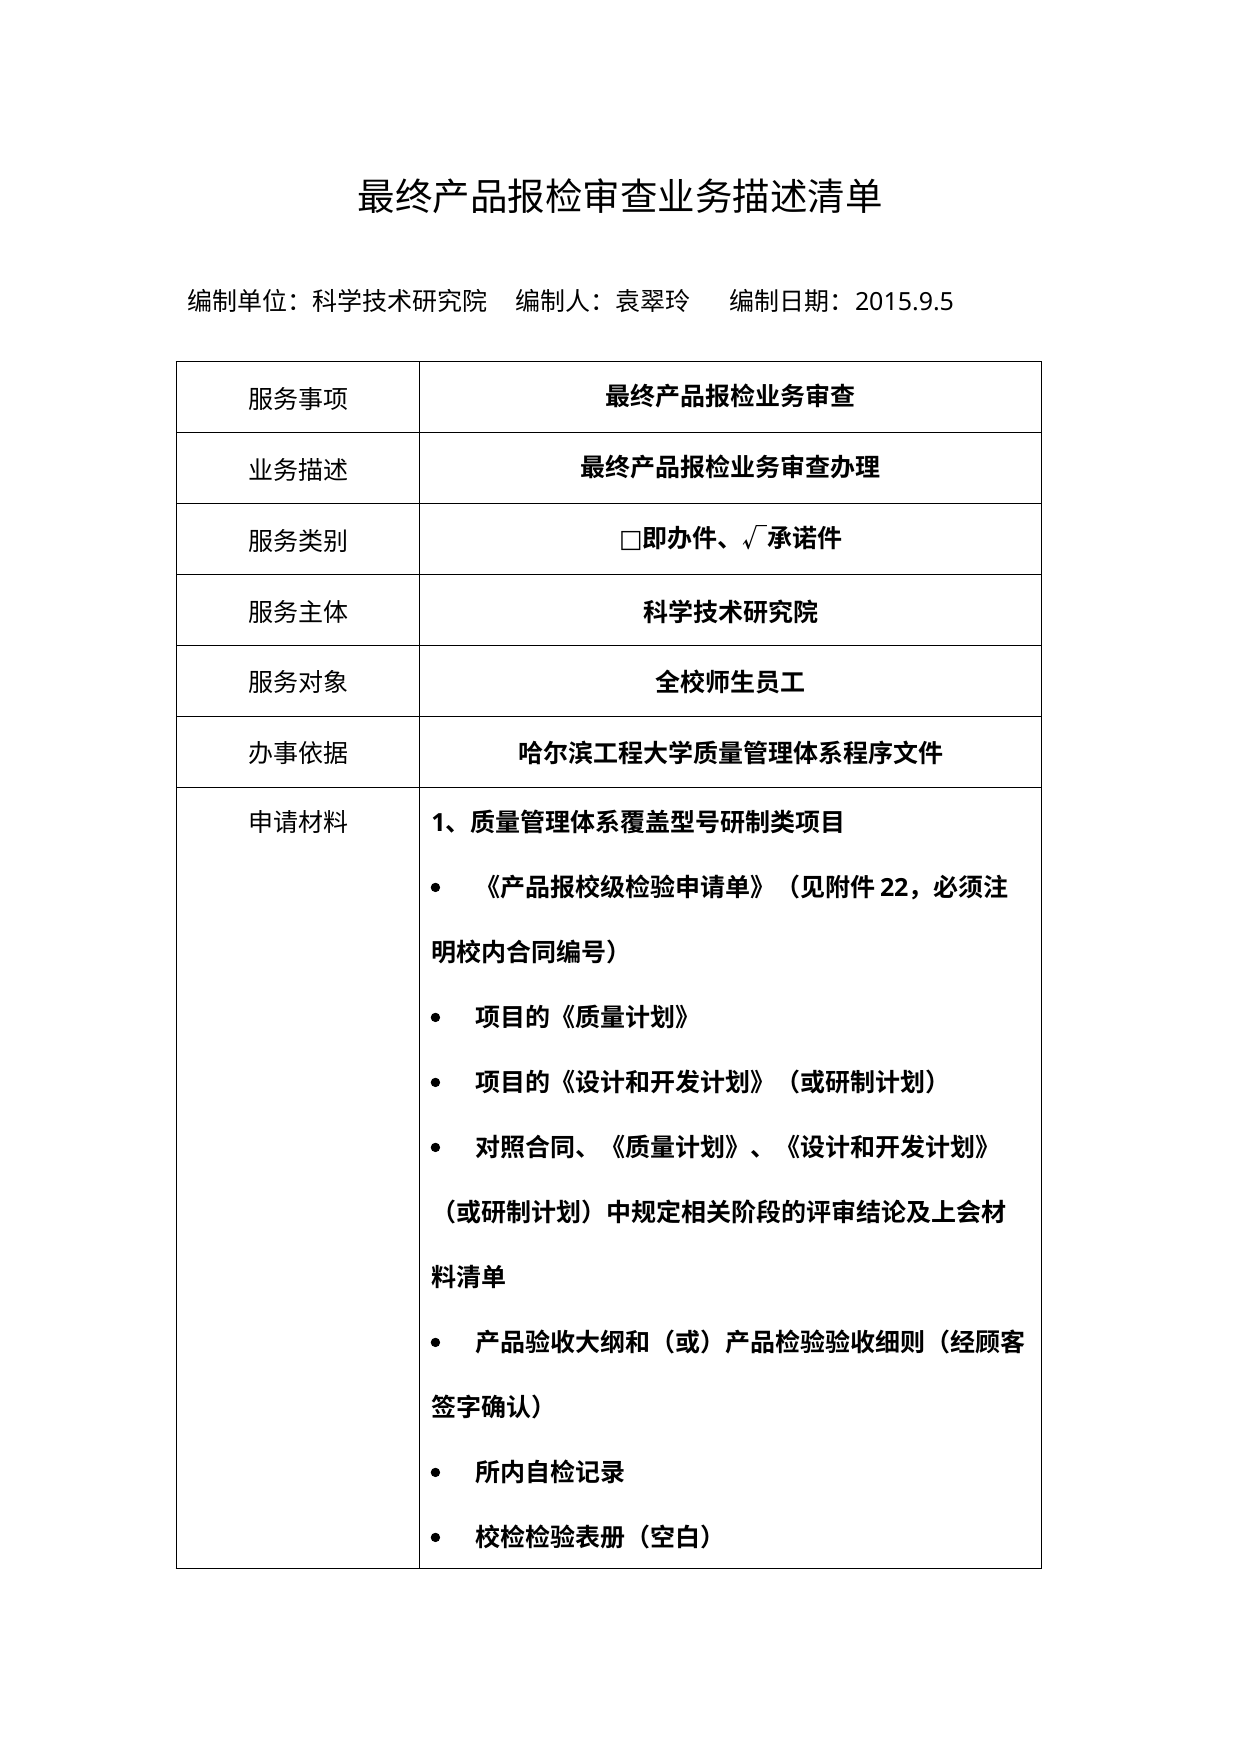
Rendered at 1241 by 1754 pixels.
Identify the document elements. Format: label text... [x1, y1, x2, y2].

table_header 服务事项 [177, 362, 419, 432]
table_cell 科学技术研究院 [420, 575, 1041, 645]
table_cell 服务类别 [177, 504, 419, 574]
text 编制单位：科学技术研究院 编制人：袁翠玲 编制日期：2015.9.5 [187, 267, 1053, 332]
text 最终产品报检审查业务描述清单 [187, 162, 1053, 227]
table_cell 服务对象 [177, 646, 419, 716]
table_cell 全校师生员工 [420, 646, 1041, 716]
table_cell 最终产品报检业务审查办理 [420, 433, 1041, 503]
table_cell 业务描述 [177, 433, 419, 503]
table_cell 服务主体 [177, 575, 419, 645]
table_cell □即办件、√承诺件 [420, 504, 1041, 574]
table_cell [420, 788, 1041, 1568]
table_cell 哈尔滨工程大学质量管理体系程序文件 [420, 717, 1041, 787]
table_cell 办事依据 [177, 717, 419, 787]
table_header 最终产品报检业务审查 [420, 362, 1041, 432]
table_cell 申请材料 [177, 788, 419, 1568]
